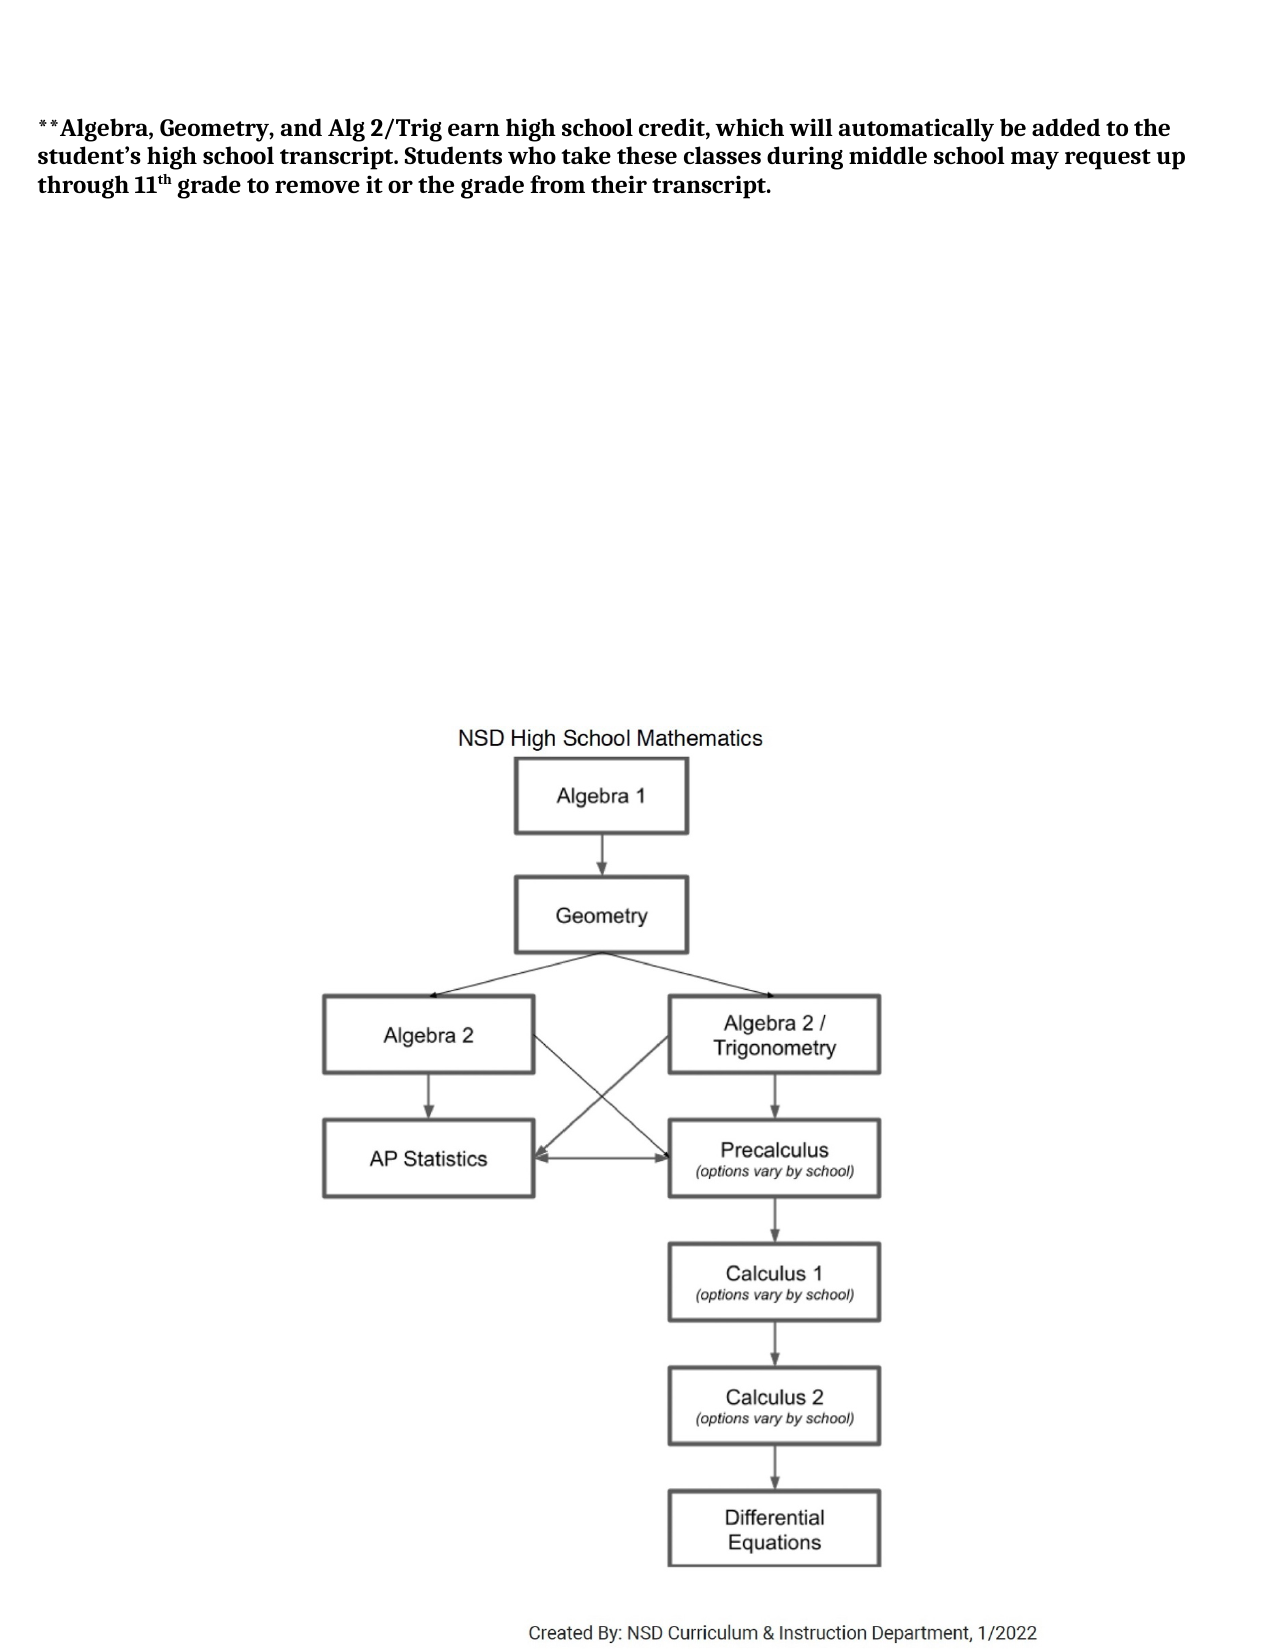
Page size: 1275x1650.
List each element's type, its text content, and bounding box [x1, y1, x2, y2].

picture [110, 726, 1142, 1650]
text **Algebra, Geometry, and Alg 2/Trig earn high school credit, which will automatically be added to the student’s high school transcript. Students who take these classes during middle school may request up through 11th grade to remove it or the grade from their transcript. [37, 113, 1237, 200]
